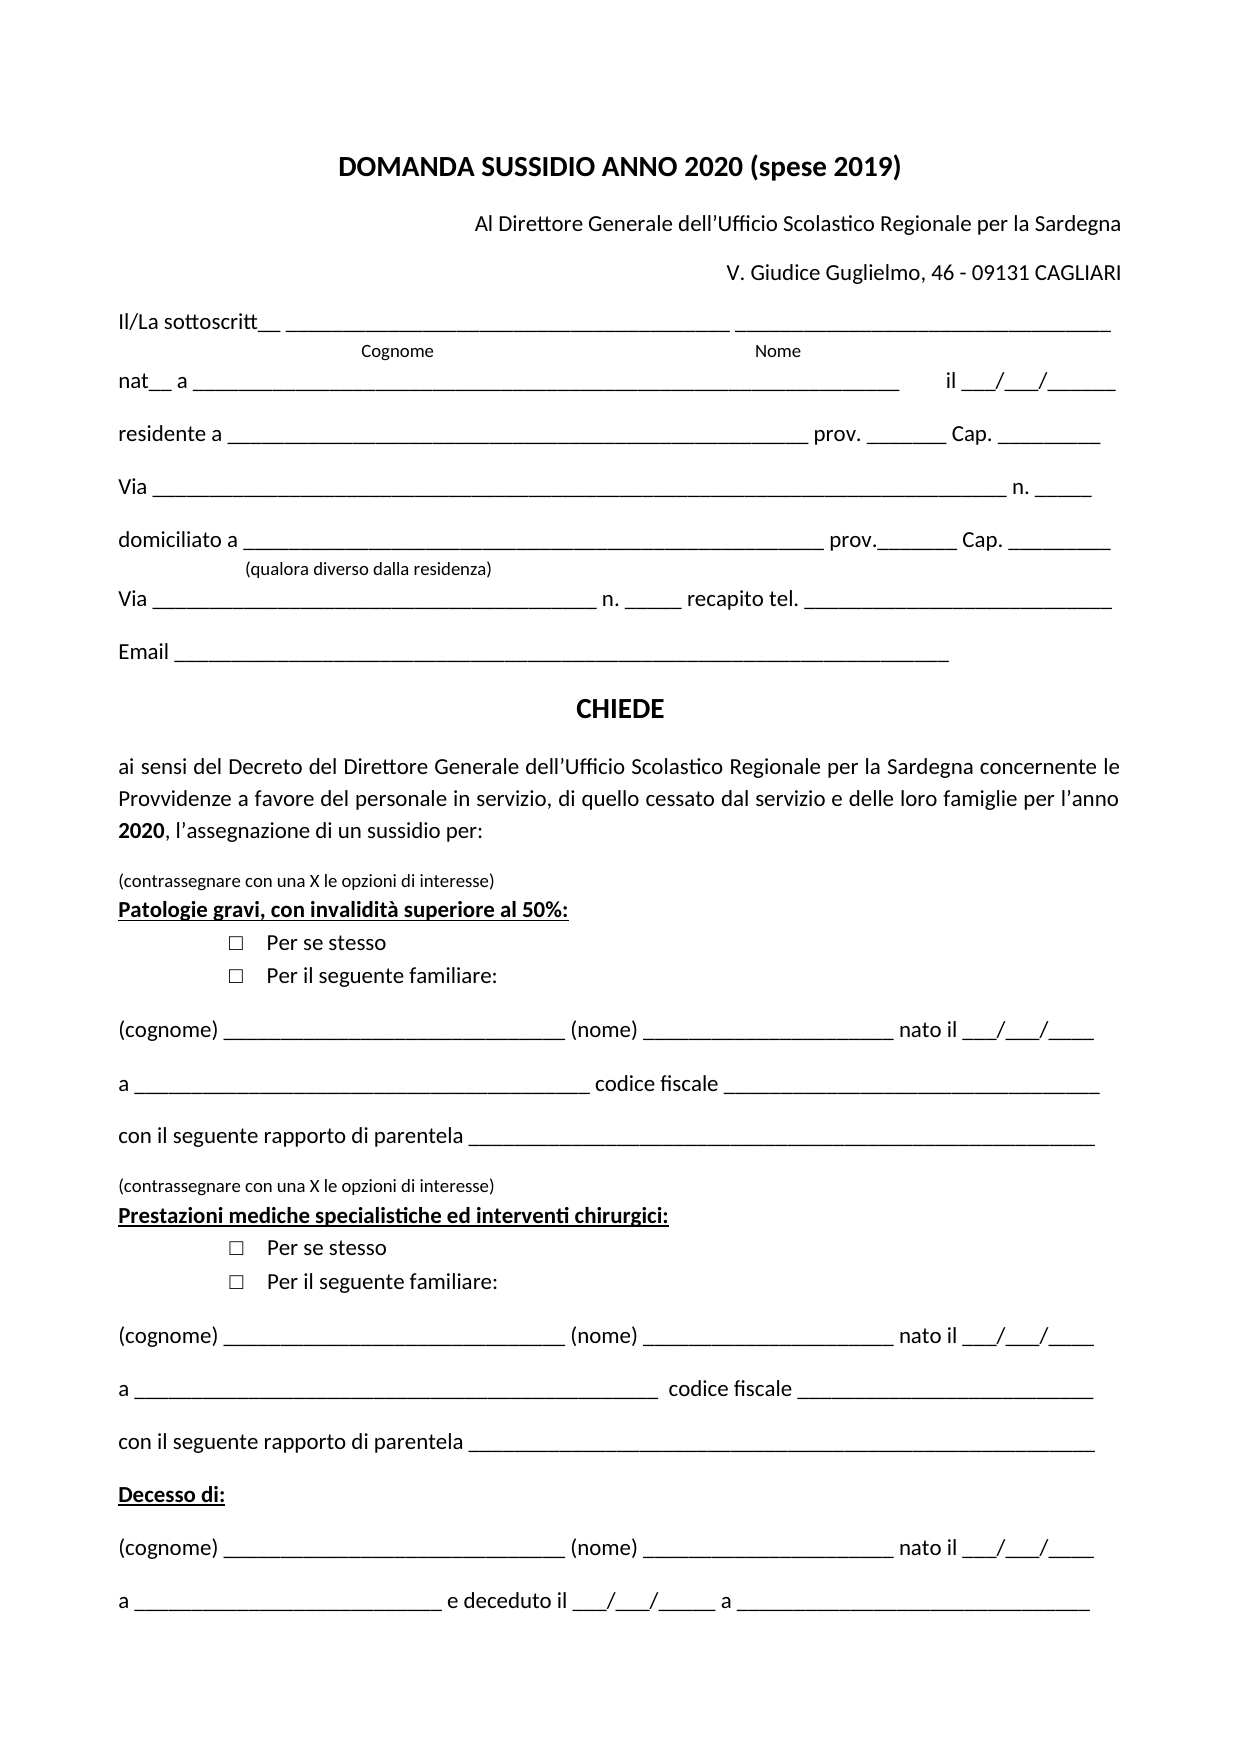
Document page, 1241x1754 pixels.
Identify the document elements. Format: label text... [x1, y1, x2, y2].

text (cognome) ______________________________ (nome) ______________________ nato il ___/___/____ [118, 1016, 1122, 1044]
text domiciliato a ___________________________________________________ prov._______ Cap. _________ [118, 525, 1122, 553]
text Via _______________________________________ n. _____ recapito tel. ___________________________ [118, 584, 1122, 612]
text con il seguente rapporto di parentela _______________________________________________________ [118, 1122, 1122, 1150]
text DOMANDA SUSSIDIO ANNO 2020 (spese 2019) [118, 148, 1122, 183]
list Per il seguente familiare: [229, 961, 1122, 990]
text a ______________________________________________ codice fiscale __________________________ [118, 1374, 1122, 1402]
text Patologie gravi, con invalidità superiore al 50%: [118, 896, 1122, 923]
text Al Direttore Generale dell’Ufficio Scolastico Regionale per la Sardegna [118, 209, 1122, 237]
text residente a ___________________________________________________ prov. _______ Cap. _________ [118, 419, 1122, 447]
text con il seguente rapporto di parentela _______________________________________________________ [118, 1427, 1122, 1455]
text (contrassegnare con una X le opzioni di interesse) [118, 1175, 1122, 1198]
text V. Giudice Guglielmo, 46 - 09131 CAGLIARI [118, 258, 1122, 286]
text Decesso di: [118, 1480, 1122, 1508]
text Cognome Nome [118, 339, 1122, 362]
text Il/La sottoscritt__ _______________________________________ _________________________________ [118, 307, 1122, 335]
text (cognome) ______________________________ (nome) ______________________ nato il ___/___/____ [118, 1321, 1122, 1349]
text nat__ a ______________________________________________________________ il ___/___/______ [118, 366, 1122, 394]
text Via ___________________________________________________________________________ n. _____ [118, 472, 1122, 500]
text CHIEDE [118, 690, 1122, 726]
text (cognome) ______________________________ (nome) ______________________ nato il ___/___/____ [118, 1533, 1122, 1561]
text a ___________________________ e deceduto il ___/___/_____ a _______________________________ [118, 1586, 1122, 1614]
text Prestazioni mediche specialistiche ed interventi chirurgici: [118, 1201, 1122, 1229]
list Per se stesso [229, 1233, 1122, 1262]
text a ________________________________________ codice fiscale _________________________________ [118, 1069, 1122, 1097]
text Email ____________________________________________________________________ [118, 637, 1122, 665]
text ai sensi del Decreto del Direttore Generale dell’Ufficio Scolastico Regionale per la Sardegna concernente le Provvidenze a favore del personale in servizio, di quello cessato dal servizio e delle loro famiglie per l’anno 2020, l’assegnazione di un sussidio per: [118, 752, 1122, 844]
text (contrassegnare con una X le opzioni di interesse) [118, 869, 1122, 892]
text (qualora diverso dalla residenza) [118, 558, 1122, 581]
list Per se stesso [229, 928, 1122, 957]
list Per il seguente familiare: [229, 1267, 1122, 1296]
